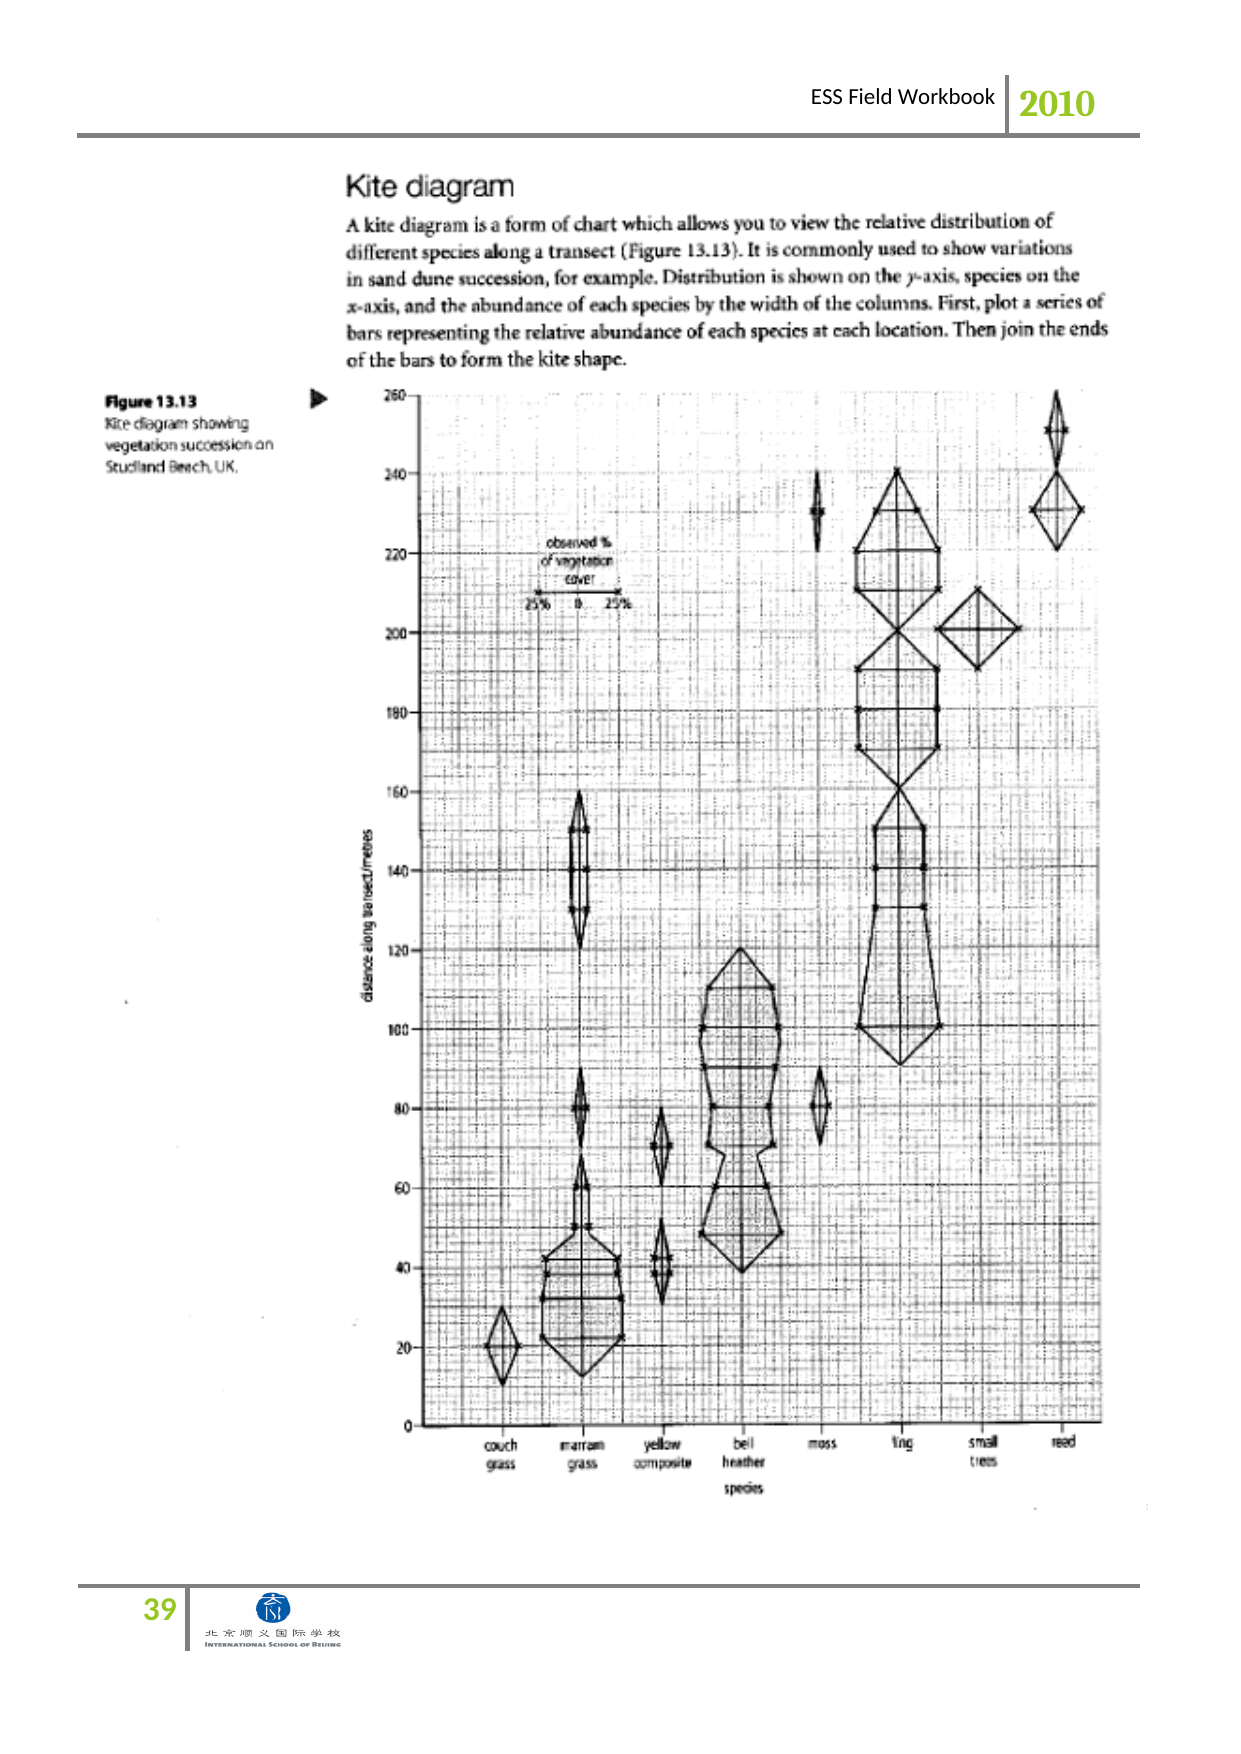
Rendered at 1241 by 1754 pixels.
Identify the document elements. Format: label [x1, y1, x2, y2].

picture [198, 1588, 346, 1651]
